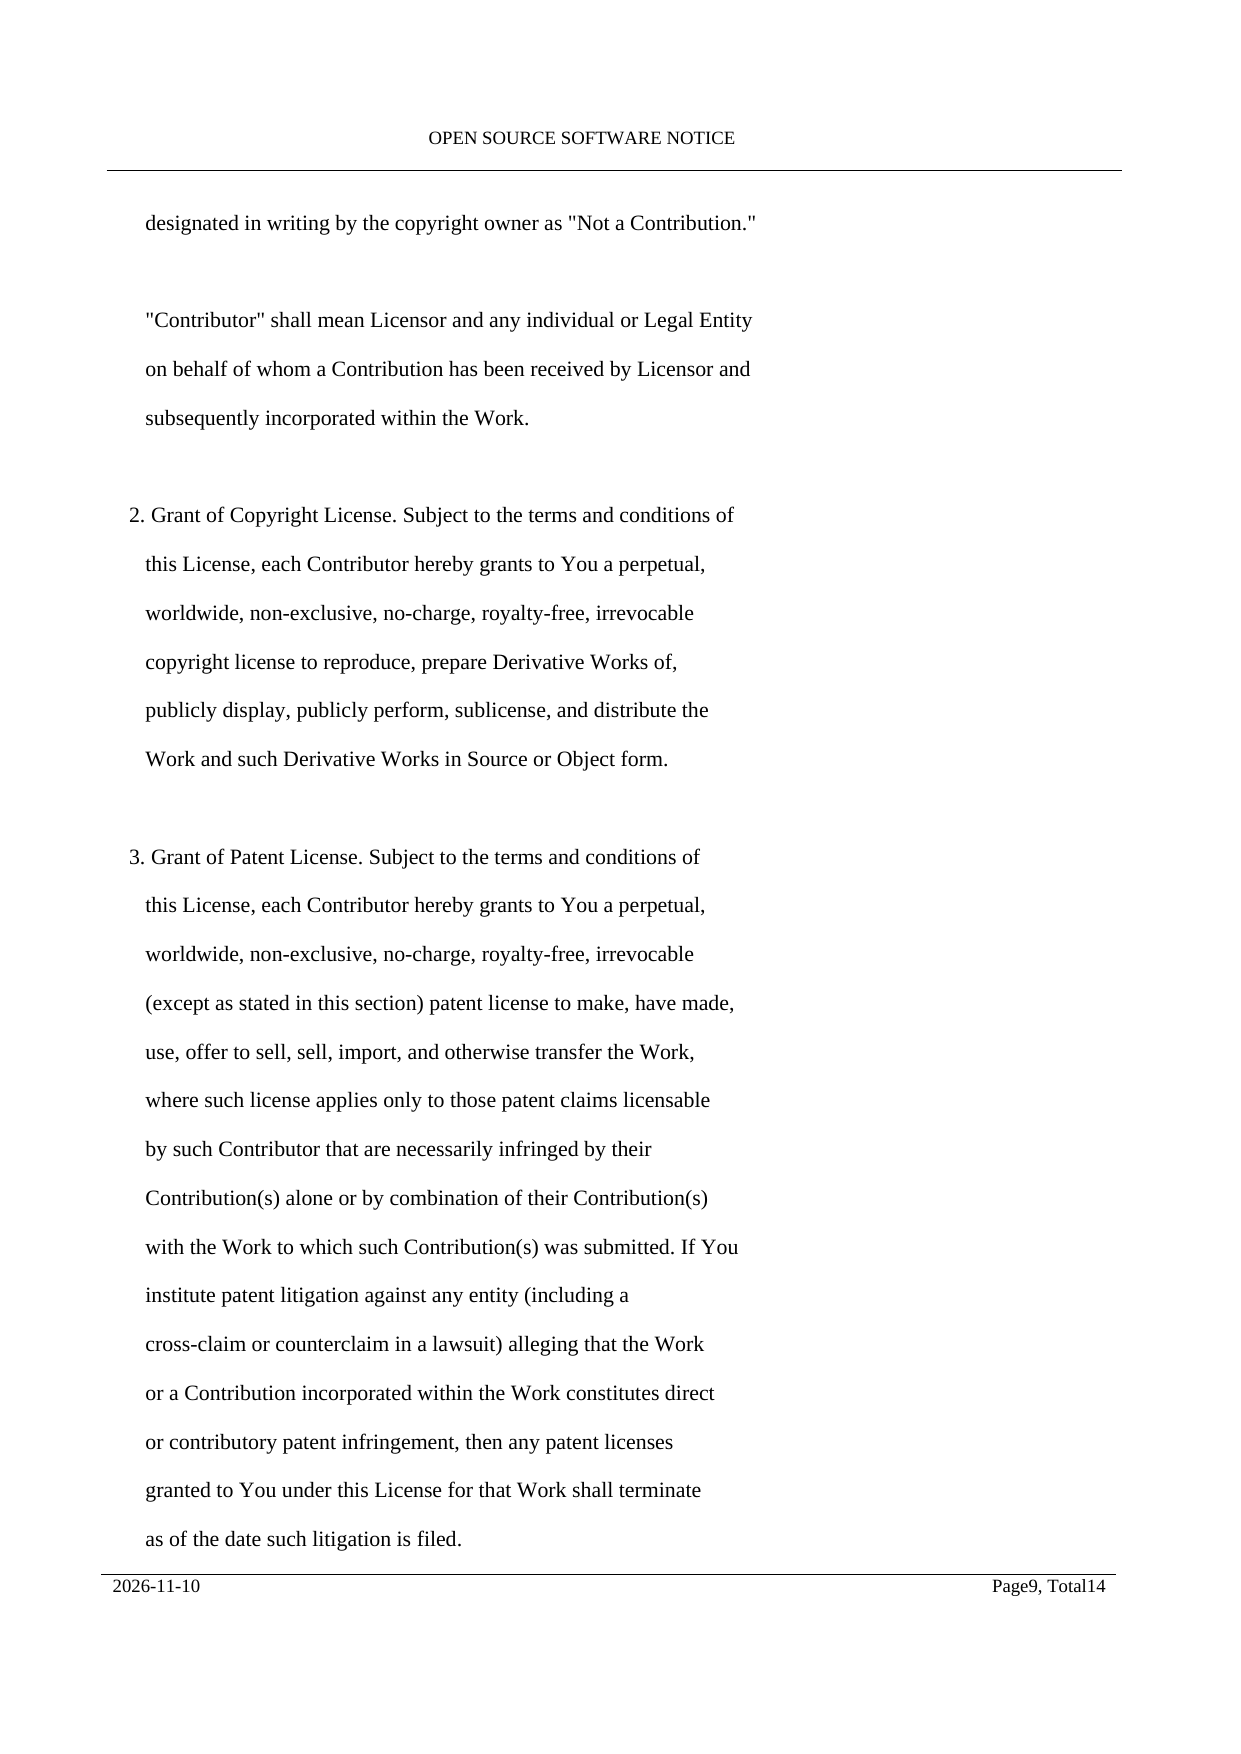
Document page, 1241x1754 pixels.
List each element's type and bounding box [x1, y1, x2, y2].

text [112, 206, 1128, 1555]
